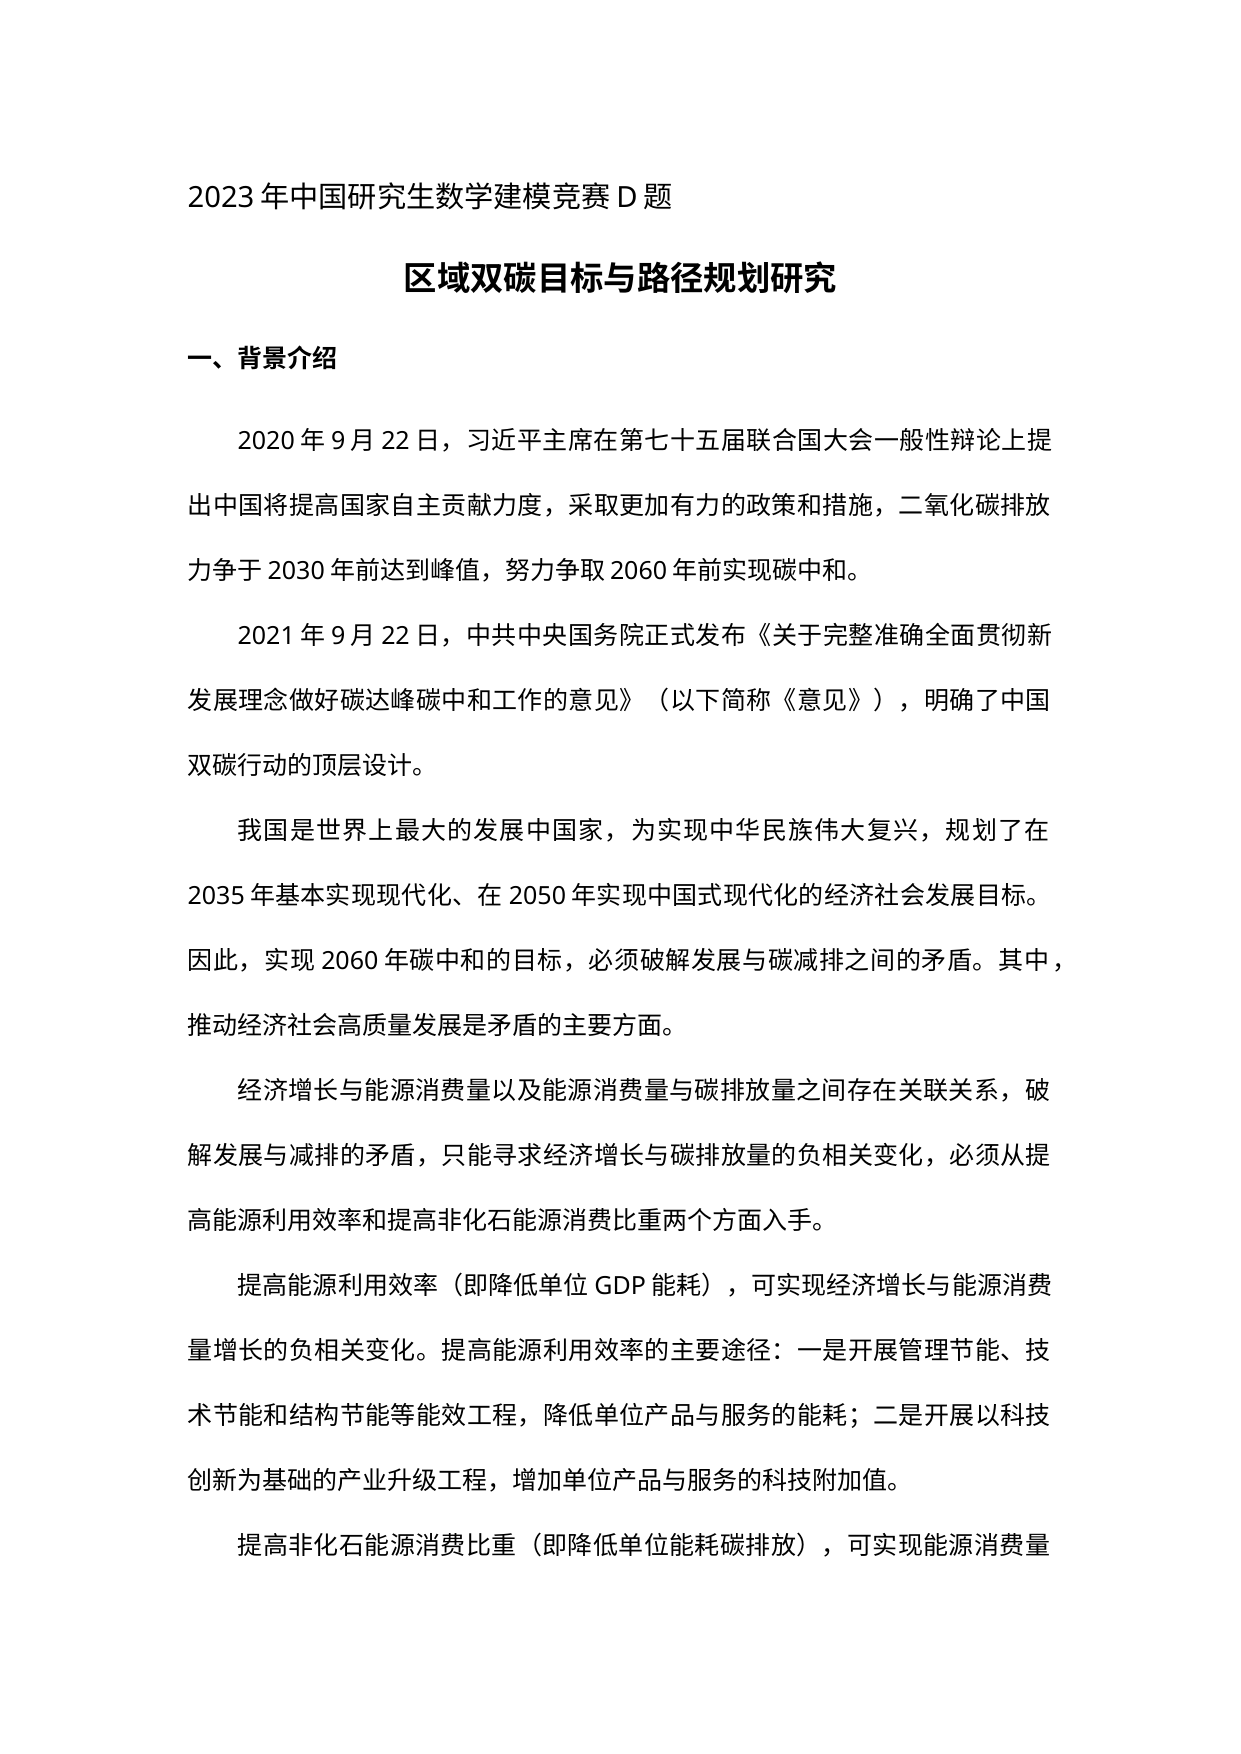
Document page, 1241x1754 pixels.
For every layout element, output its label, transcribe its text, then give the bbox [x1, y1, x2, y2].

text 经济增长与能源消费量以及能源消费量与碳排放量之间存在关联关系，破解发展与减排的矛盾，只能寻求经济增长与碳排放量的负相关变化，必须从提高能源利用效率和提高非化石能源消费比重两个方面入手。 [187, 1056, 1053, 1251]
text 2021年9月22日，中共中央国务院正式发布《关于完整准确全面贯彻新发展理念做好碳达峰碳中和工作的意见》（以下简称《意见》），明确了中国双碳行动的顶层设计。 [187, 601, 1053, 796]
text 一、背景介绍 [187, 324, 1053, 389]
text 区域双碳目标与路径规划研究 [187, 243, 1053, 308]
text 2020年9月22日，习近平主席在第七十五届联合国大会一般性辩论上提出中国将提高国家自主贡献力度，采取更加有力的政策和措施，二氧化碳排放力争于2030年前达到峰值，努力争取2060年前实现碳中和。 [187, 406, 1053, 601]
text 我国是世界上最大的发展中国家，为实现中华民族伟大复兴，规划了在2035年基本实现现代化、在2050年实现中国式现代化的经济社会发展目标。因此，实现2060年碳中和的目标，必须破解发展与碳减排之间的矛盾。其中，推动经济社会高质量发展是矛盾的主要方面。 [187, 796, 1053, 1056]
text 2023年中国研究生数学建模竞赛D题 [187, 162, 1053, 227]
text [187, 1511, 1053, 1576]
text 提高能源利用效率（即降低单位GDP能耗），可实现经济增长与能源消费量增长的负相关变化。提高能源利用效率的主要途径：一是开展管理节能、技术节能和结构节能等能效工程，降低单位产品与服务的能耗；二是开展以科技创新为基础的产业升级工程，增加单位产品与服务的科技附加值。 [187, 1251, 1053, 1511]
